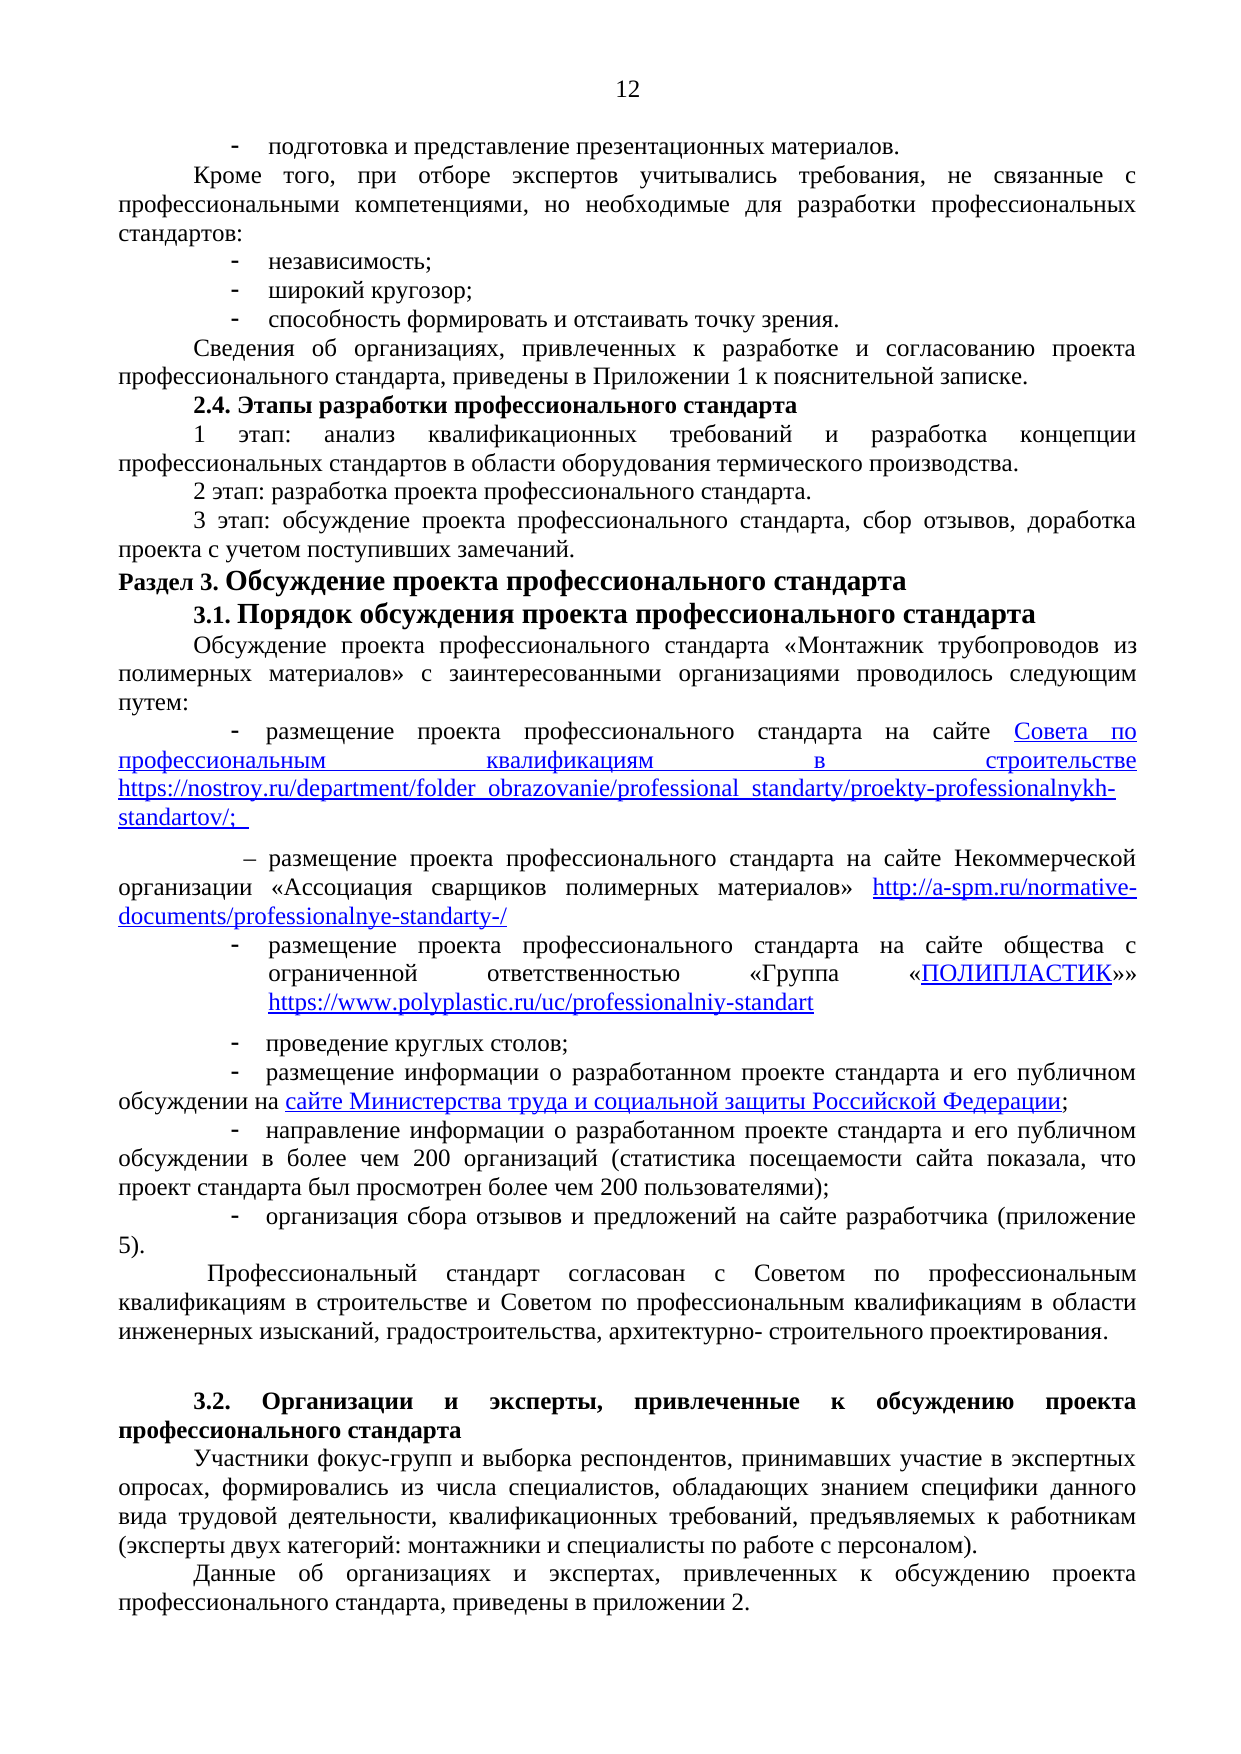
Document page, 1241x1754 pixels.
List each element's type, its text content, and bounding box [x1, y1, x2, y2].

text независимость; [231, 246, 1137, 275]
subtitle 2.4. Этапы разработки профессионального стандарта [118, 390, 1137, 419]
list размещение информации о разработанном проекте стандарта и его публичном обсуждении на сайте Министерства труда и социальной защиты Российской Федерации; [118, 1057, 1137, 1115]
subtitle Раздел 3. Обсуждение проекта профессионального стандарта [118, 563, 1137, 596]
subtitle 3.1. Порядок обсуждения проекта профессионального стандарта [118, 596, 1137, 630]
text Кроме того, при отборе экспертов учитывались требования, не связанные с профессиональными компетенциями, но необходимые для разработки профессиональных стандартов: [118, 160, 1137, 246]
text Сведения об организациях, привлеченных к разработке и согласованию проекта профессионального стандарта, приведены в Приложении 1 к пояснительной записке. [118, 333, 1137, 390]
text подготовка и представление презентационных материалов. [231, 131, 1137, 160]
text Данные об организациях и экспертах, привлеченных к обсуждению проекта профессионального стандарта, приведены в приложении 2. [118, 1558, 1137, 1616]
subtitle 3.2. Организации и эксперты, привлеченные к обсуждению проекта профессионального стандарта [118, 1386, 1137, 1443]
text 1 этап: анализ квалификационных требований и разработка концепции профессиональных стандартов в области оборудования термического производства. [118, 419, 1137, 476]
list – размещение проекта профессионального стандарта на сайте Некоммерческой организации «Ассоциация сварщиков полимерных материалов» http://a-spm.ru/normative-documents/professionalnye-standarty-/ [118, 843, 1137, 930]
text способность формировать и отстаивать точку зрения. [231, 304, 1137, 333]
list проведение круглых столов; [118, 1028, 1137, 1057]
text 3 этап: обсуждение проекта профессионального стандарта, сбор отзывов, доработка проекта с учетом поступивших замечаний. [118, 505, 1137, 563]
text размещение проекта профессионального стандарта на сайте Совета по профессиональным квалификациям в строительстве https://nostroy.ru/department/folder_obrazovanie/professional_standarty/proekty-professionalnykh-standartov/; [118, 771, 1137, 831]
text Участники фокус-групп и выборка респондентов, принимавших участие в экспертных опросах, формировались из числа специалистов, обладающих знанием специфики данного вида трудовой деятельности, квалификационных требований, предъявляемых к работникам (эксперты двух категорий: монтажники и специалисты по работе с персоналом). [118, 1443, 1137, 1558]
list организация сбора отзывов и предложений на сайте разработчика (приложение 5). [118, 1201, 1137, 1258]
list направление информации о разработанном проекте стандарта и его публичном обсуждении в более чем 200 организаций (статистика посещаемости сайта показала, что проект стандарта был просмотрен более чем 200 пользователями); [118, 1115, 1137, 1201]
text 2 этап: разработка проекта профессионального стандарта. [118, 476, 1137, 505]
text широкий кругозор; [231, 275, 1137, 304]
text Обсуждение проекта профессионального стандарта «Монтажник трубопроводов из полимерных материалов» с заинтересованными организациями проводилось следующим путем: [118, 630, 1137, 716]
text размещение проекта профессионального стандарта на сайте общества с ограниченной ответственностью «Группа «ПОЛИПЛАСТИК»» https://www.polyplastic.ru/uc/professionalniy-standart [231, 930, 1137, 1016]
list Профессиональный стандарт согласован с Советом по профессиональным квалификациям в строительстве и Советом по профессиональным квалификациям в области инженерных изысканий, градостроительства, архитектурно- строительного проектирования. [118, 1258, 1137, 1345]
text размещение проекта профессионального стандарта на сайте Совета по профессиональным квалификациям в строительстве https://nostroy.ru/department/folder_obrazovanie/professional_standarty/proekty-professionalnykh-standartov/; [118, 716, 1137, 770]
